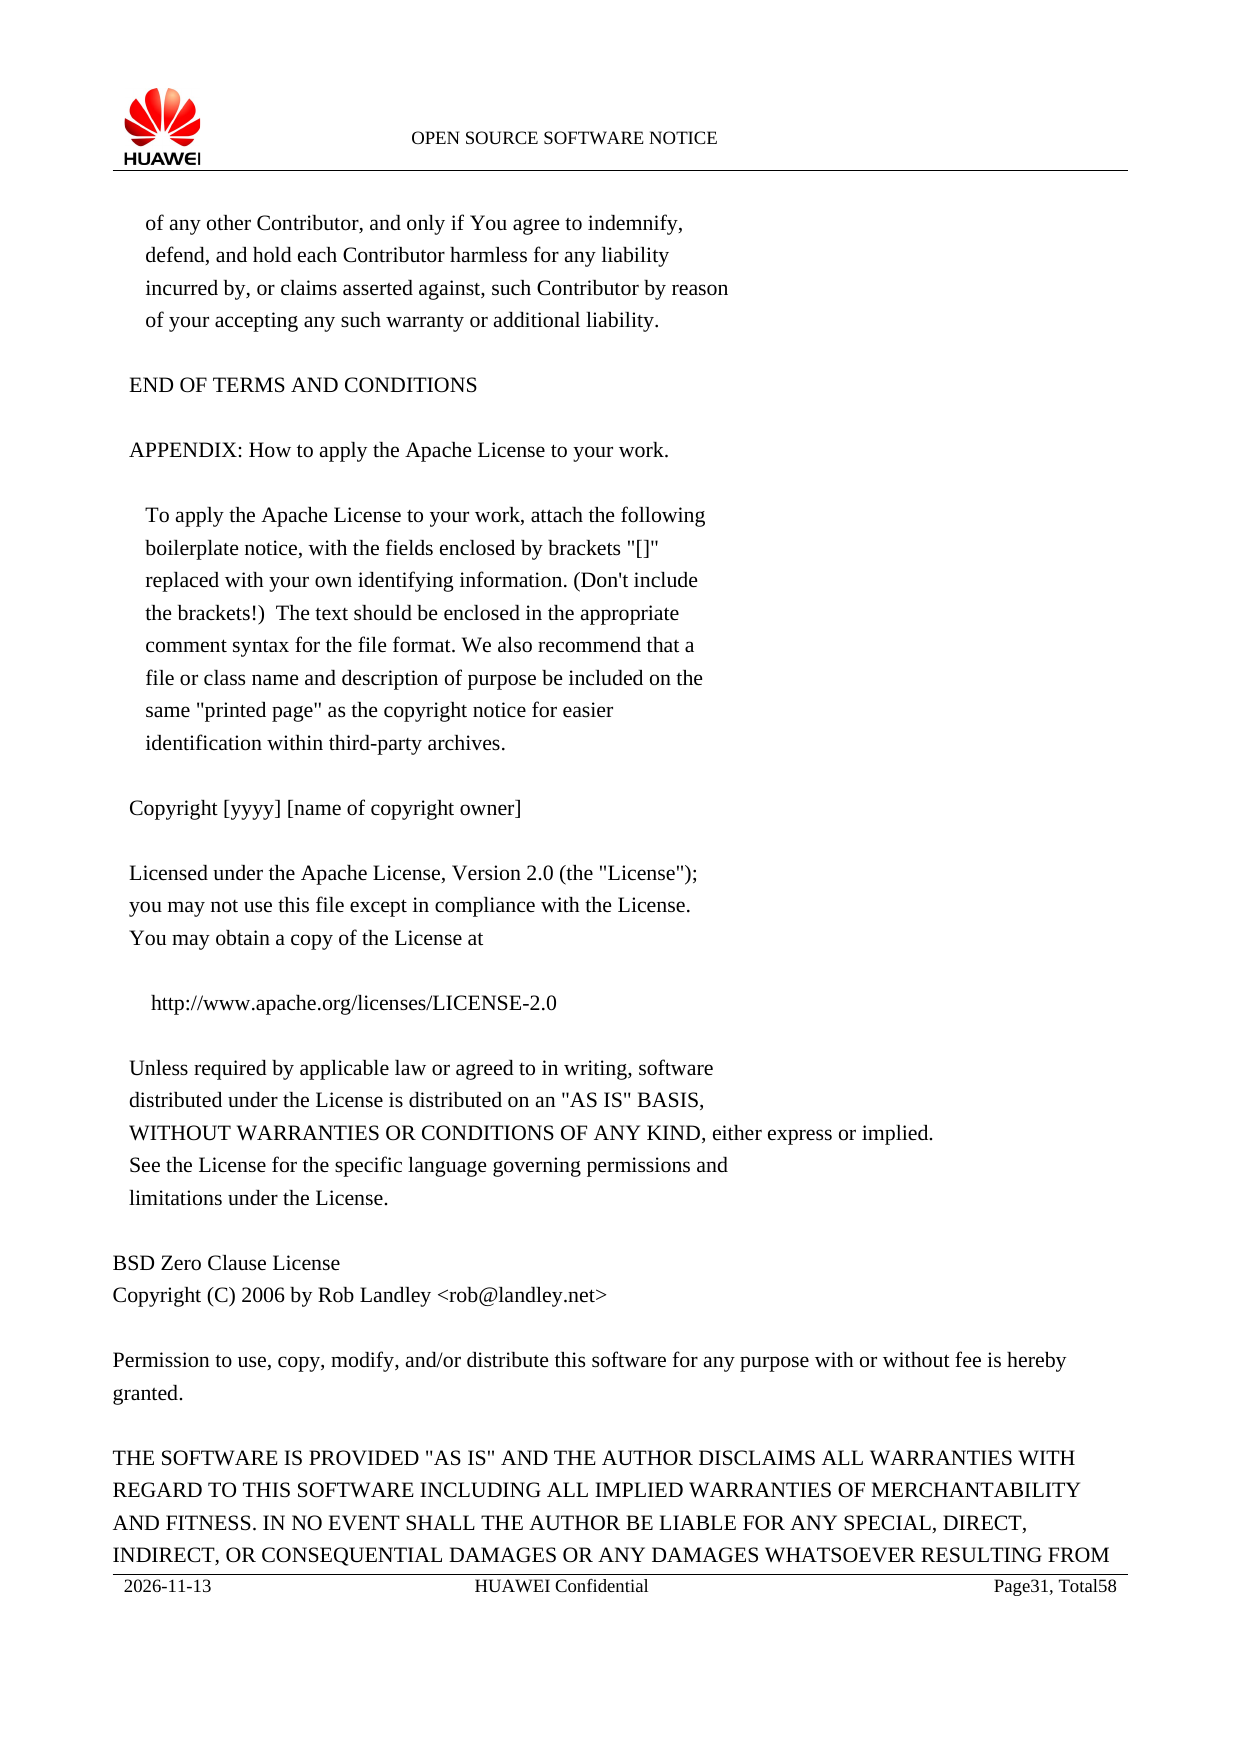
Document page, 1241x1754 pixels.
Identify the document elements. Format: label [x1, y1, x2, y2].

picture [124, 88, 201, 165]
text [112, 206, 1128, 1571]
